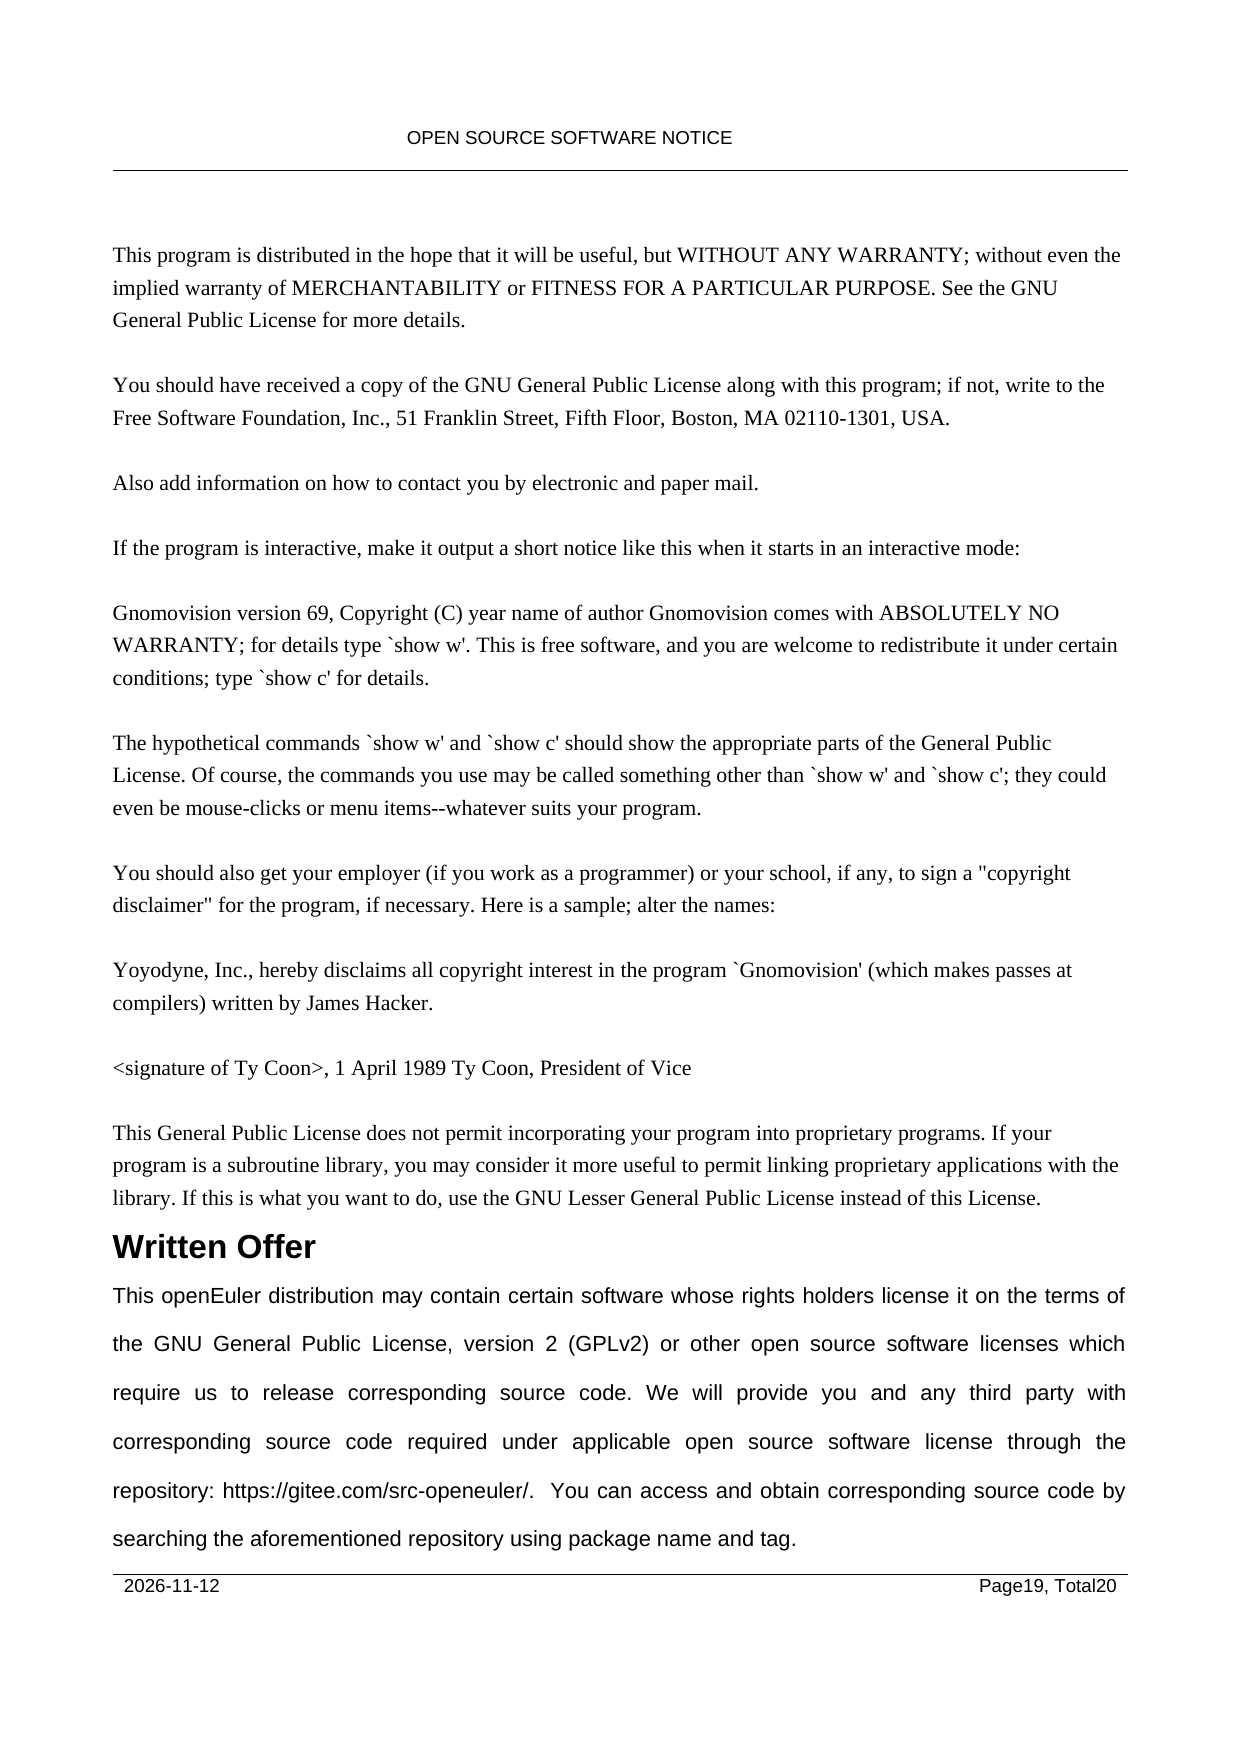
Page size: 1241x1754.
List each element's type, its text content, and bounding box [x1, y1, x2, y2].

text This openEuler distribution may contain certain software whose rights holders license it on the terms of the GNU General Public License, version 2 (GPLv2) or other open source software licenses which require us to release corresponding source code. We will provide you and any third party with corresponding source code required under applicable open source software license through the repository: https://gitee.com/src-openeuler/. You can access and obtain corresponding source code by searching the aforementioned repository using package name and tag. [112, 1279, 1128, 1555]
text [112, 206, 1128, 1214]
text Written Offer [112, 1214, 1128, 1279]
